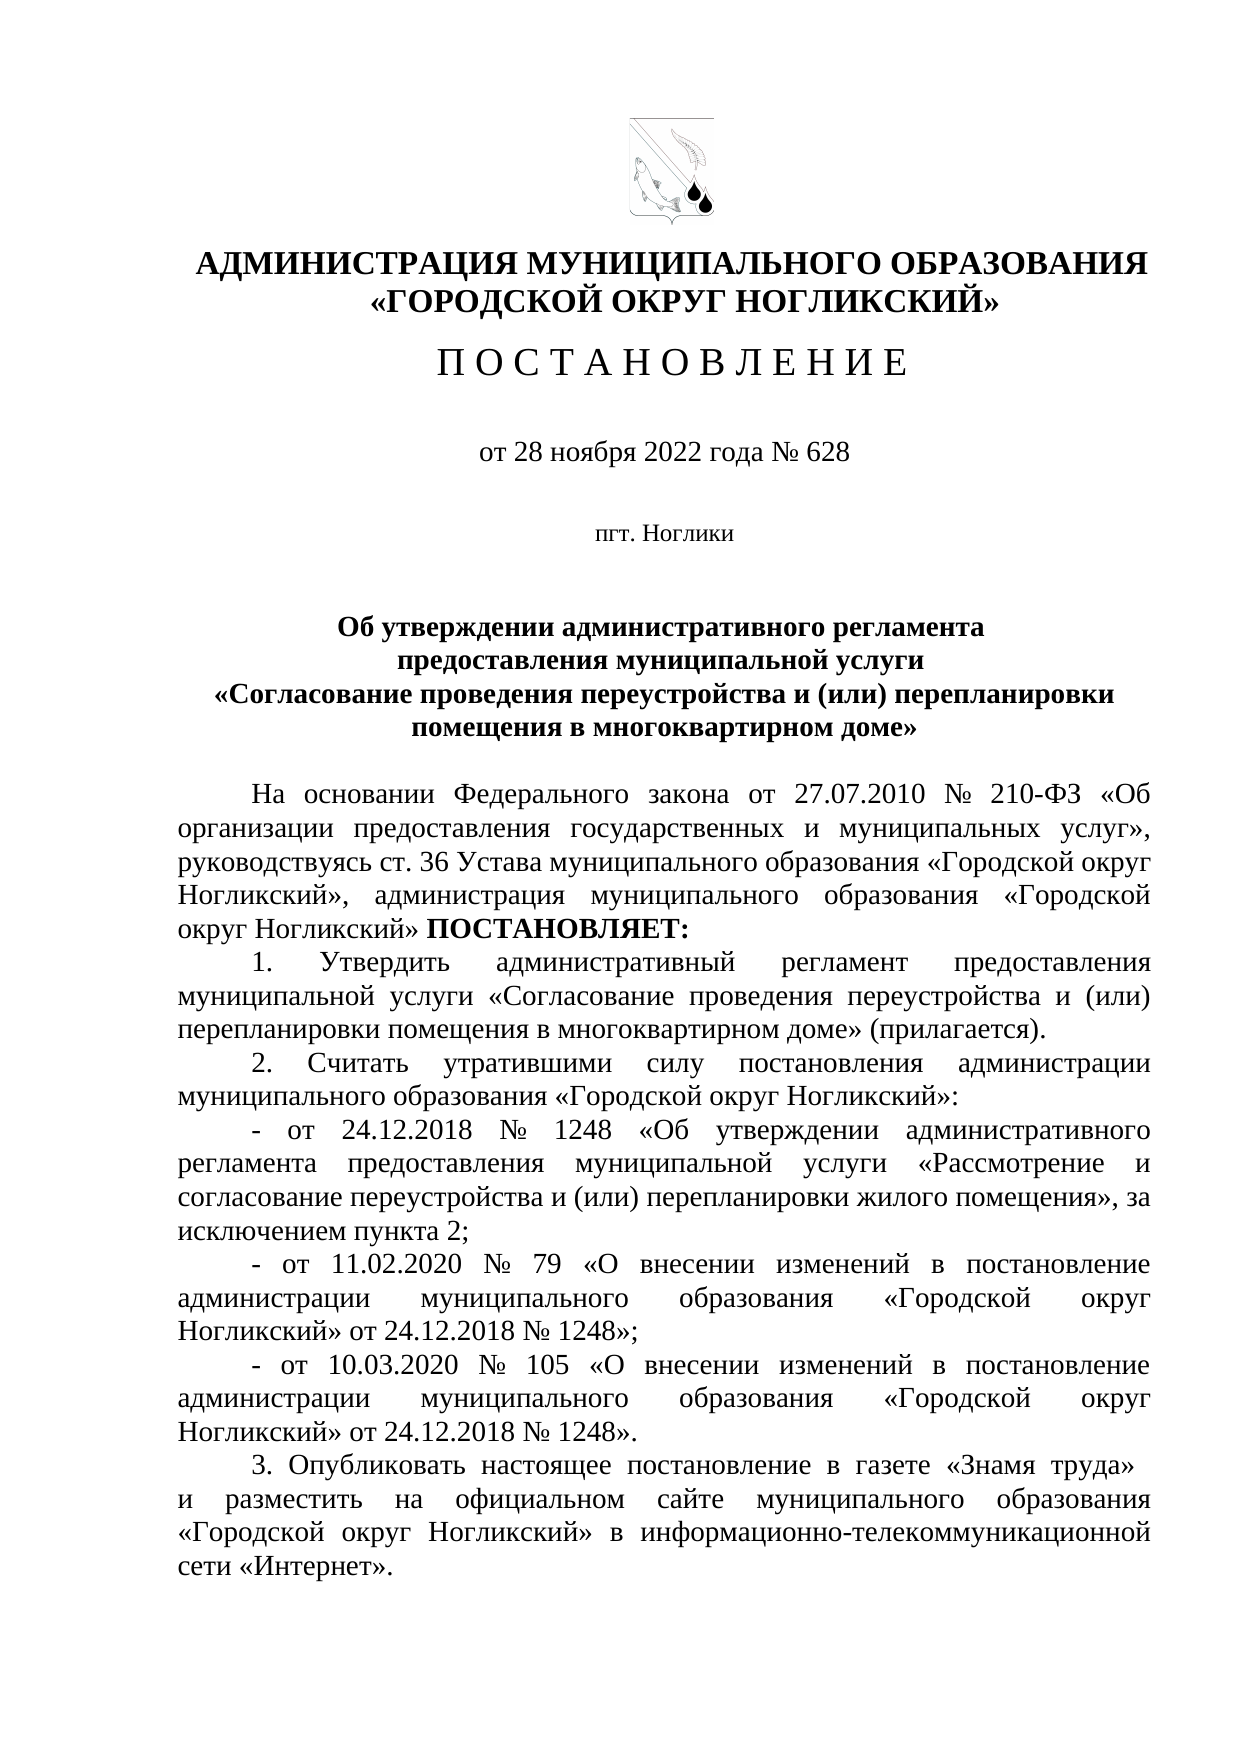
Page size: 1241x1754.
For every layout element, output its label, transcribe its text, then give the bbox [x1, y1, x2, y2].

text - от 24.12.2018 № 1248 «Об утверждении административного регламента предоставления муниципальной услуги «Рассмотрение и согласование переустройства и (или) перепланировки жилого помещения», за исключением пункта 2; [177, 1112, 1152, 1246]
text На основании Федерального закона от 27.07.2010 № 210-ФЗ «Об организации предоставления государственных и муниципальных услуг», руководствуясь ст. 36 Устава муниципального образования «Городской округ Ногликский», администрация муниципального образования «Городской округ Ногликский» ПОСТАНОВЛЯЕТ: [177, 777, 1152, 944]
picture [629, 118, 714, 225]
table_header АДМИНИСТРАЦИЯ МУНИЦИПАЛЬНОГО ОБРАЗОВАНИЯ «ГОРОДСКОЙ ОКРУГ НОГЛИКСКИЙ» П О С Т А Н О В Л Е Н И Е [177, 118, 1167, 384]
text 1. Утвердить административный регламент предоставления муниципальной услуги «Согласование проведения переустройства и (или) перепланировки помещения в многоквартирном доме» (прилагается). [177, 944, 1152, 1045]
text - от 10.03.2020 № 105 «О внесении изменений в постановление администрации муниципального образования «Городской округ Ногликский» от 24.12.2018 № 1248». [177, 1347, 1152, 1447]
text 3. Опубликовать настоящее постановление в газете «Знамя труда» и разместить на официальном сайте муниципального образования «Городской округ Ногликский» в информационно-телекоммуникационной сети «Интернет». [177, 1447, 1152, 1582]
text пгт. Ноглики [177, 518, 1152, 546]
text Об утверждении административного регламента предоставления муниципальной услуги «Согласование проведения переустройства и (или) перепланировки помещения в многоквартирном доме» [177, 609, 1152, 743]
text 2. Считать утратившими силу постановления администрации муниципального образования «Городской округ Ногликский»: [177, 1045, 1152, 1112]
text от № [177, 434, 1152, 468]
text - от 11.02.2020 № 79 «О внесении изменений в постановление администрации муниципального образования «Городской округ Ногликский» от 24.12.2018 № 1248»; [177, 1246, 1152, 1347]
